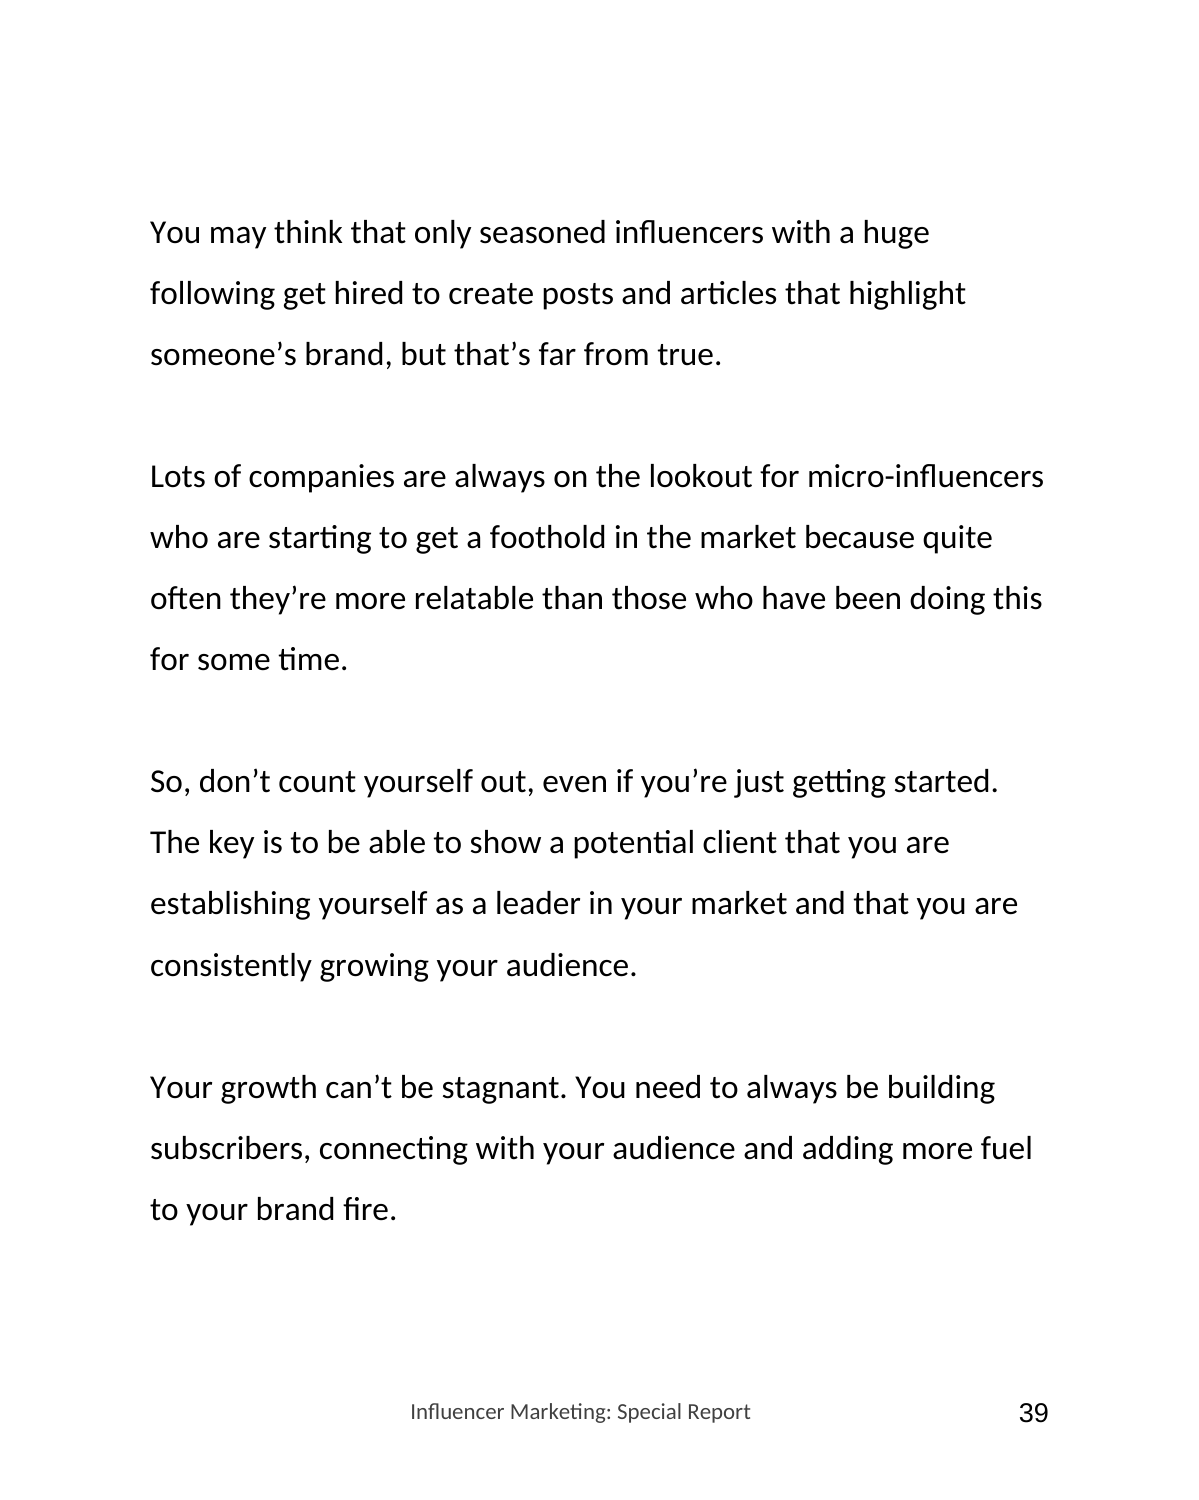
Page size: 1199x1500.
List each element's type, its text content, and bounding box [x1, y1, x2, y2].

text Lots of companies are always on the lookout for micro-influencers who are starting to get a foothold in the market because quite often they’re more relatable than those who have been doing this for some time. [150, 455, 1049, 679]
text Your growth can’t be stagnant. You need to always be building subscribers, connecting with your audience and adding more fuel to your brand fire. [150, 1066, 1049, 1228]
text So, don’t count yourself out, even if you’re just getting started. The key is to be able to show a potential client that you are establishing yourself as a leader in your market and that you are consistently growing your audience. [150, 760, 1049, 984]
text You may think that only seasoned influencers with a huge following get hired to create posts and articles that highlight someone’s brand, but that’s far from true. [150, 211, 1049, 374]
